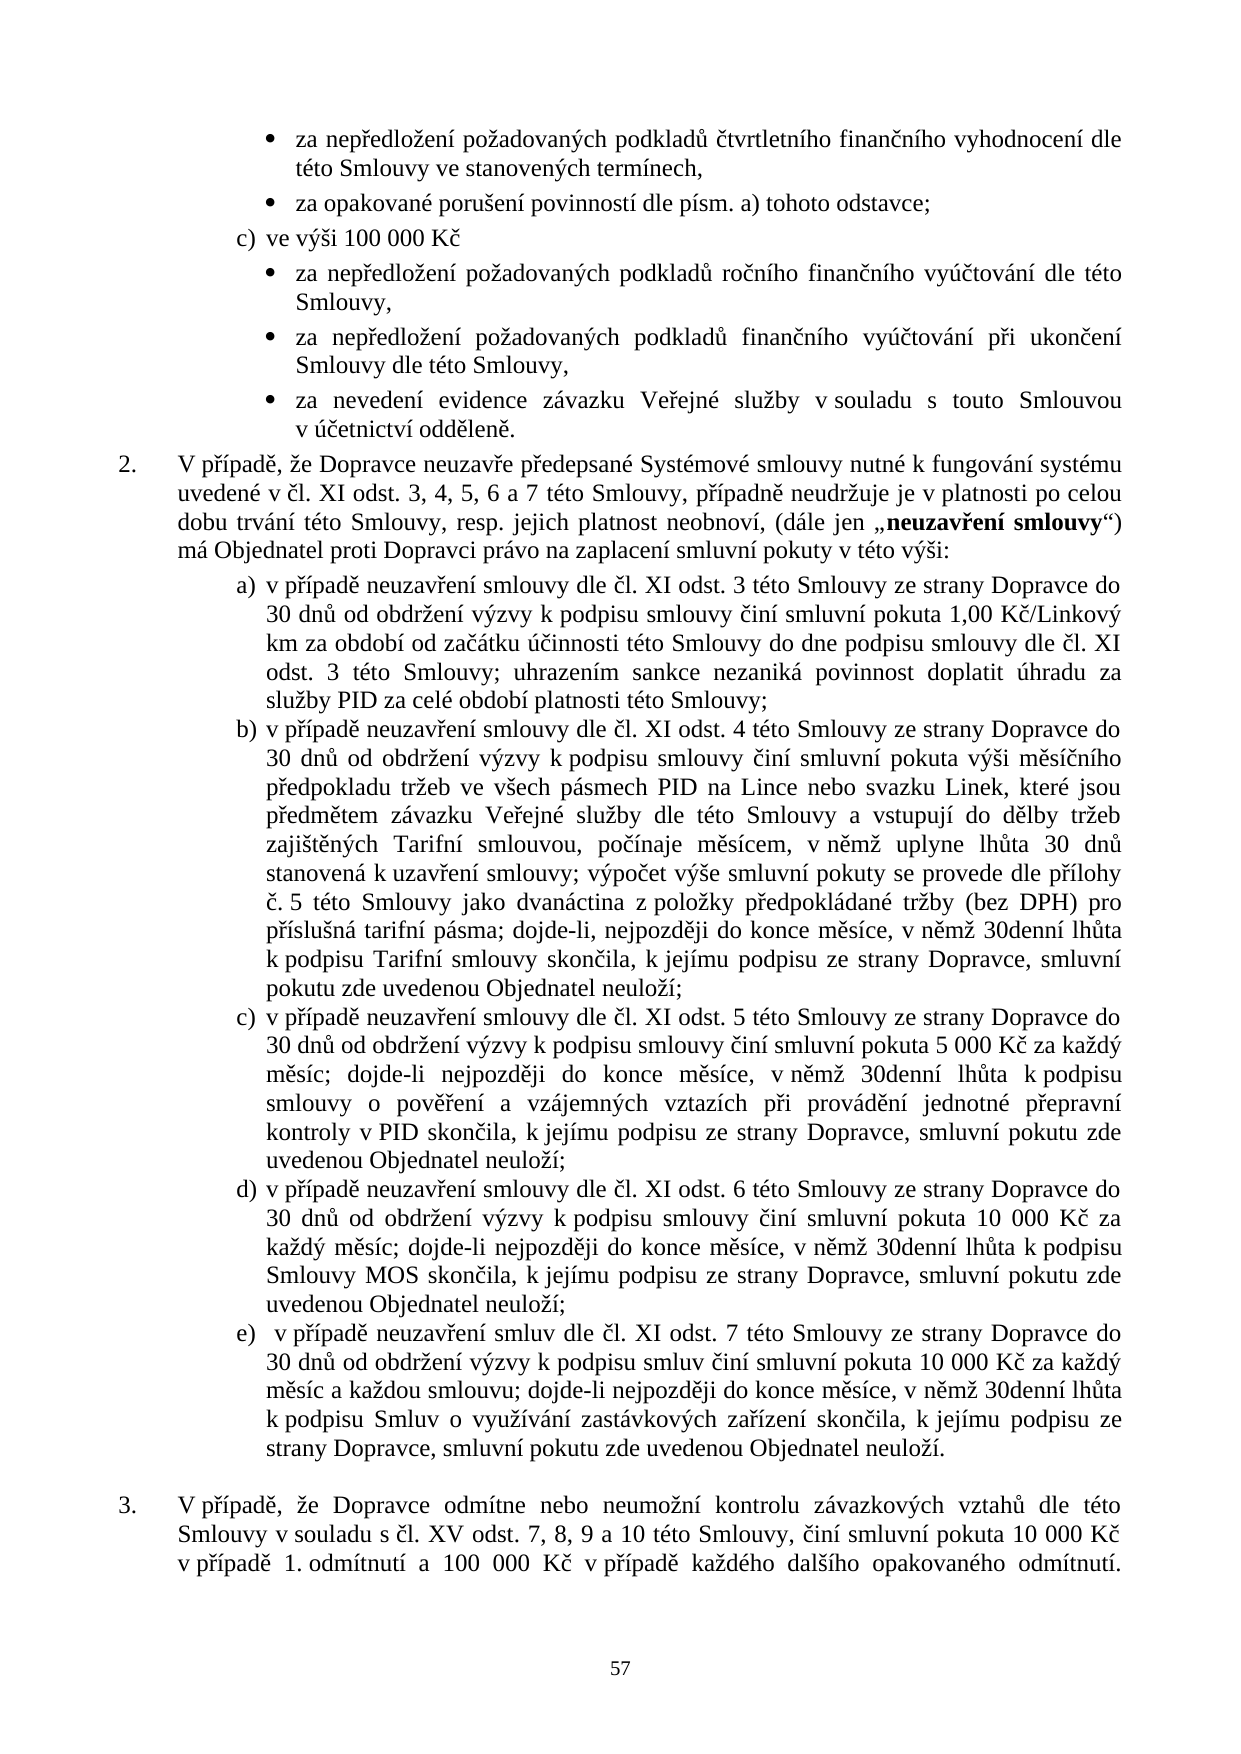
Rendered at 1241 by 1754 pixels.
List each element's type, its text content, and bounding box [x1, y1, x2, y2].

text za nepředložení požadovaných podkladů finančního vyúčtování při ukončení Smlouvy dle této Smlouvy, [266, 322, 1122, 379]
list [118, 1490, 1122, 1577]
text za nepředložení požadovaných podkladů čtvrtletního finančního vyhodnocení dle této Smlouvy ve stanovených termínech, [266, 124, 1122, 182]
list v případě neuzavření smlouvy dle čl. XI odst. 3 této Smlouvy ze strany Dopravce do 30 dnů od obdržení výzvy k podpisu smlouvy činí smluvní pokuta 1,00 Kč/Linkový km za období od začátku účinnosti této Smlouvy do dne podpisu smlouvy dle čl. XI odst. 3 této Smlouvy; uhrazením sankce nezaniká povinnost doplatit úhradu za služby PID za celé období platnosti této Smlouvy; [236, 570, 1122, 714]
list v případě neuzavření smlouvy dle čl. XI odst. 4 této Smlouvy ze strany Dopravce do 30 dnů od obdržení výzvy k podpisu smlouvy činí smluvní pokuta výši měsíčního předpokladu tržeb ve všech pásmech PID na Lince nebo svazku Linek, které jsou předmětem závazku Veřejné služby dle této Smlouvy a vstupují do dělby tržeb zajištěných Tarifní smlouvou, počínaje měsícem, v němž uplyne lhůta 30 dnů stanovená k uzavření smlouvy; výpočet výše smluvní pokuty se provede dle přílohy č. 5 této Smlouvy jako dvanáctina z položky předpokládané tržby (bez DPH) pro příslušná tarifní pásma; dojde-li, nejpozději do konce měsíce, v němž 30denní lhůta k podpisu Tarifní smlouvy skončila, k jejímu podpisu ze strany Dopravce, smluvní pokutu zde uvedenou Objednatel neuloží; [236, 714, 1122, 1002]
text za nepředložení požadovaných podkladů ročního finančního vyúčtování dle této Smlouvy, [266, 258, 1122, 315]
list ve výši 100 000 Kč [236, 223, 1122, 252]
list v případě neuzavření smluv dle čl. XI odst. 7 této Smlouvy ze strany Dopravce do 30 dnů od obdržení výzvy k podpisu smluv činí smluvní pokuta 10 000 Kč za každý měsíc a každou smlouvu; dojde-li nejpozději do konce měsíce, v němž 30denní lhůta k podpisu Smluv o využívání zastávkových zařízení skončila, k jejímu podpisu ze strany Dopravce, smluvní pokutu zde uvedenou Objednatel neuloží. [236, 1318, 1122, 1462]
list V případě, že Dopravce neuzavře předepsané Systémové smlouvy nutné k fungování systému uvedené v čl. XI odst. 3, 4, 5, 6 a 7 této Smlouvy, případně neudržuje je v platnosti po celou dobu trvání této Smlouvy, resp. jejich platnost neobnoví, (dále jen „neuzavření smlouvy“) má Objednatel proti Dopravci právo na zaplacení smluvní pokuty v této výši: [118, 449, 1122, 564]
list v případě neuzavření smlouvy dle čl. XI odst. 5 této Smlouvy ze strany Dopravce do 30 dnů od obdržení výzvy k podpisu smlouvy činí smluvní pokuta 5 000 Kč za každý měsíc; dojde-li nejpozději do konce měsíce, v němž 30denní lhůta k podpisu smlouvy o pověření a vzájemných vztazích při provádění jednotné přepravní kontroly v PID skončila, k jejímu podpisu ze strany Dopravce, smluvní pokutu zde uvedenou Objednatel neuloží; [236, 1002, 1122, 1174]
text za nevedení evidence závazku Veřejné služby v souladu s touto Smlouvou v účetnictví odděleně. [266, 385, 1122, 443]
list v případě neuzavření smlouvy dle čl. XI odst. 6 této Smlouvy ze strany Dopravce do 30 dnů od obdržení výzvy k podpisu smlouvy činí smluvní pokuta 10 000 Kč za každý měsíc; dojde-li nejpozději do konce měsíce, v němž 30denní lhůta k podpisu Smlouvy MOS skončila, k jejímu podpisu ze strany Dopravce, smluvní pokutu zde uvedenou Objednatel neuloží; [236, 1174, 1122, 1318]
text za opakované porušení povinností dle písm. a) tohoto odstavce; [266, 188, 1122, 217]
